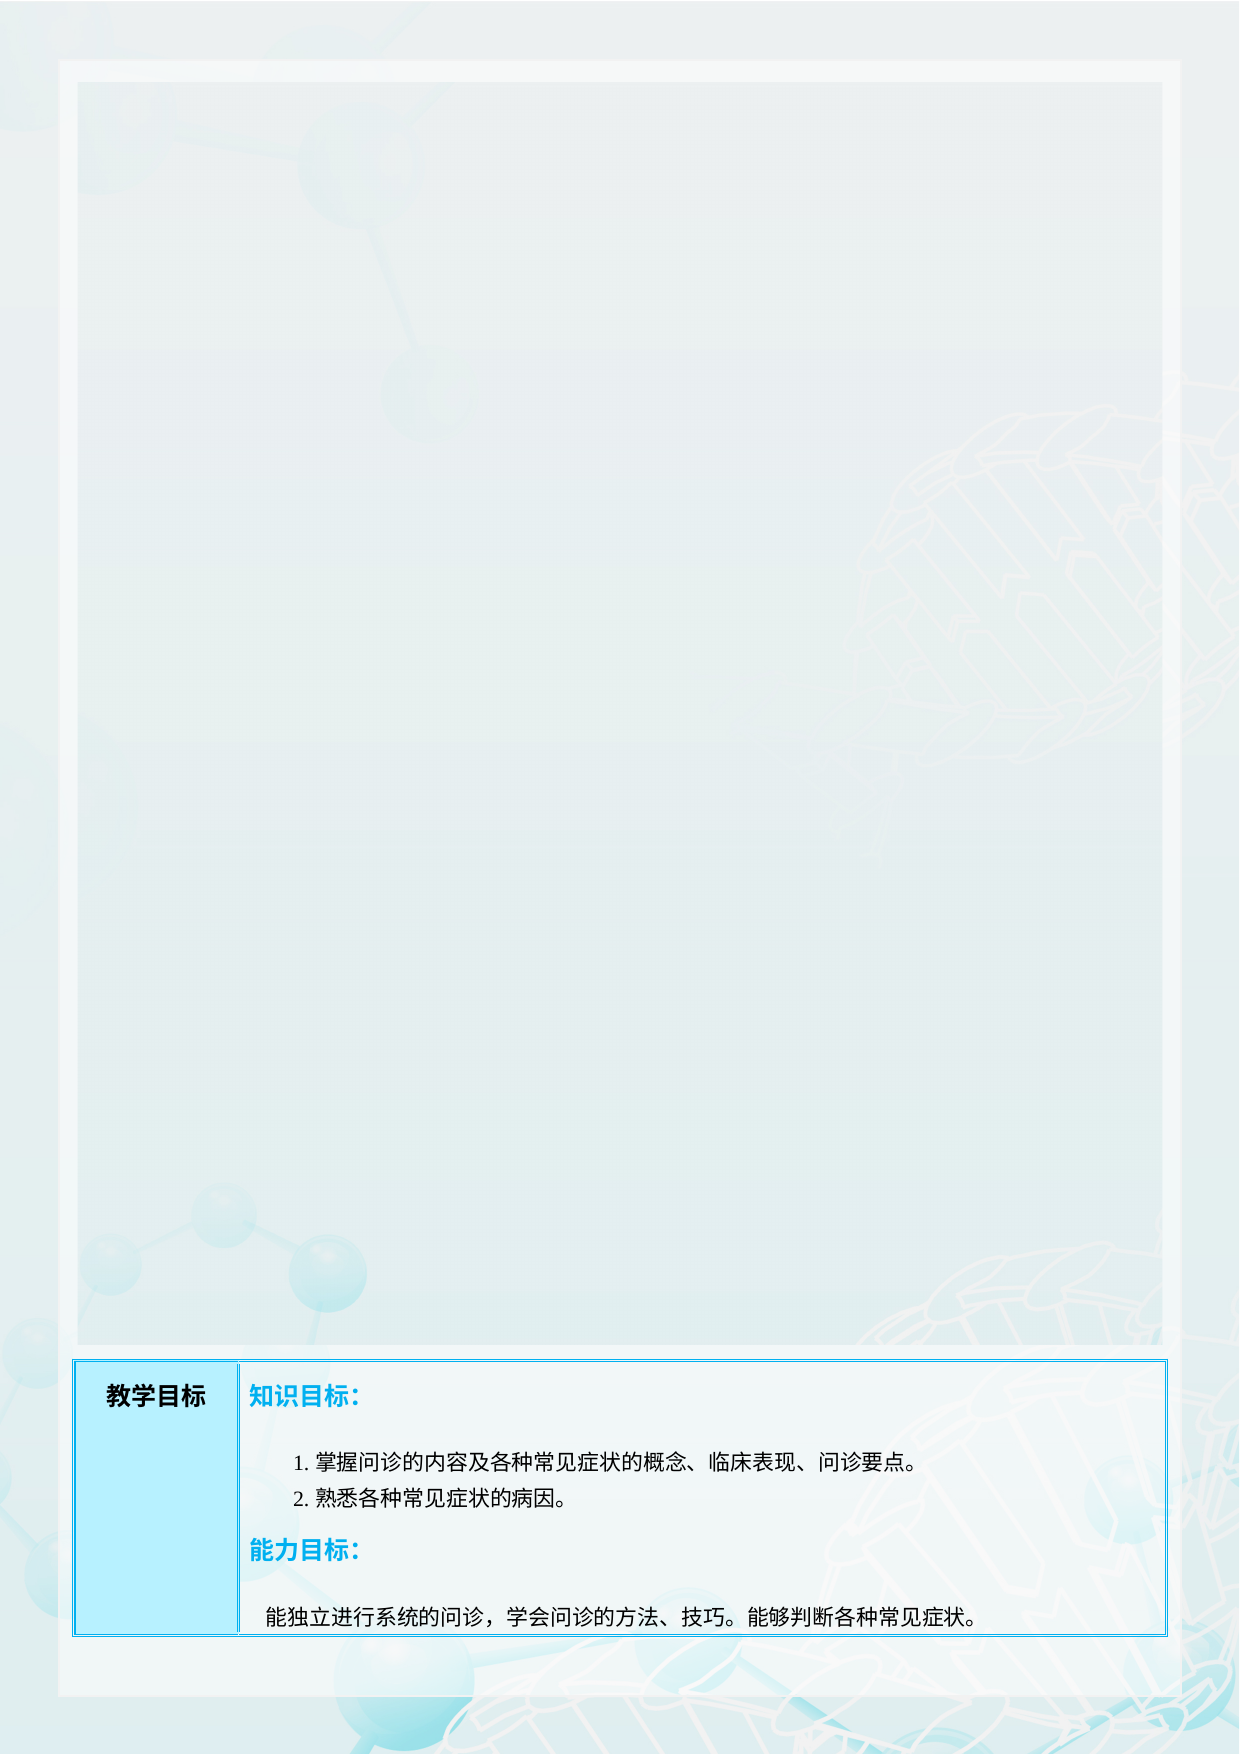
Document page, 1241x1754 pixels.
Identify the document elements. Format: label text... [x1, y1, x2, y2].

picture [0, 1, 1240, 1754]
table_cell 教学目标 [76, 1360, 239, 1634]
table_cell 知识目标： 1. 掌握问诊的内容及各种常见症状的概念、临床表现、问诊要点。 2. 熟悉各种常见症状的病因。 能力目标： 能独立进行系统的问诊，学会问诊的方法、技巧。能够判断各种常见症状。 素质目标： 培养以患者为中心的服务意识，树立“细心、耐心、关心”三位一体的职业价值观，形成“全心全意为患者服务”的核心理念。 [239, 1362, 1165, 1634]
